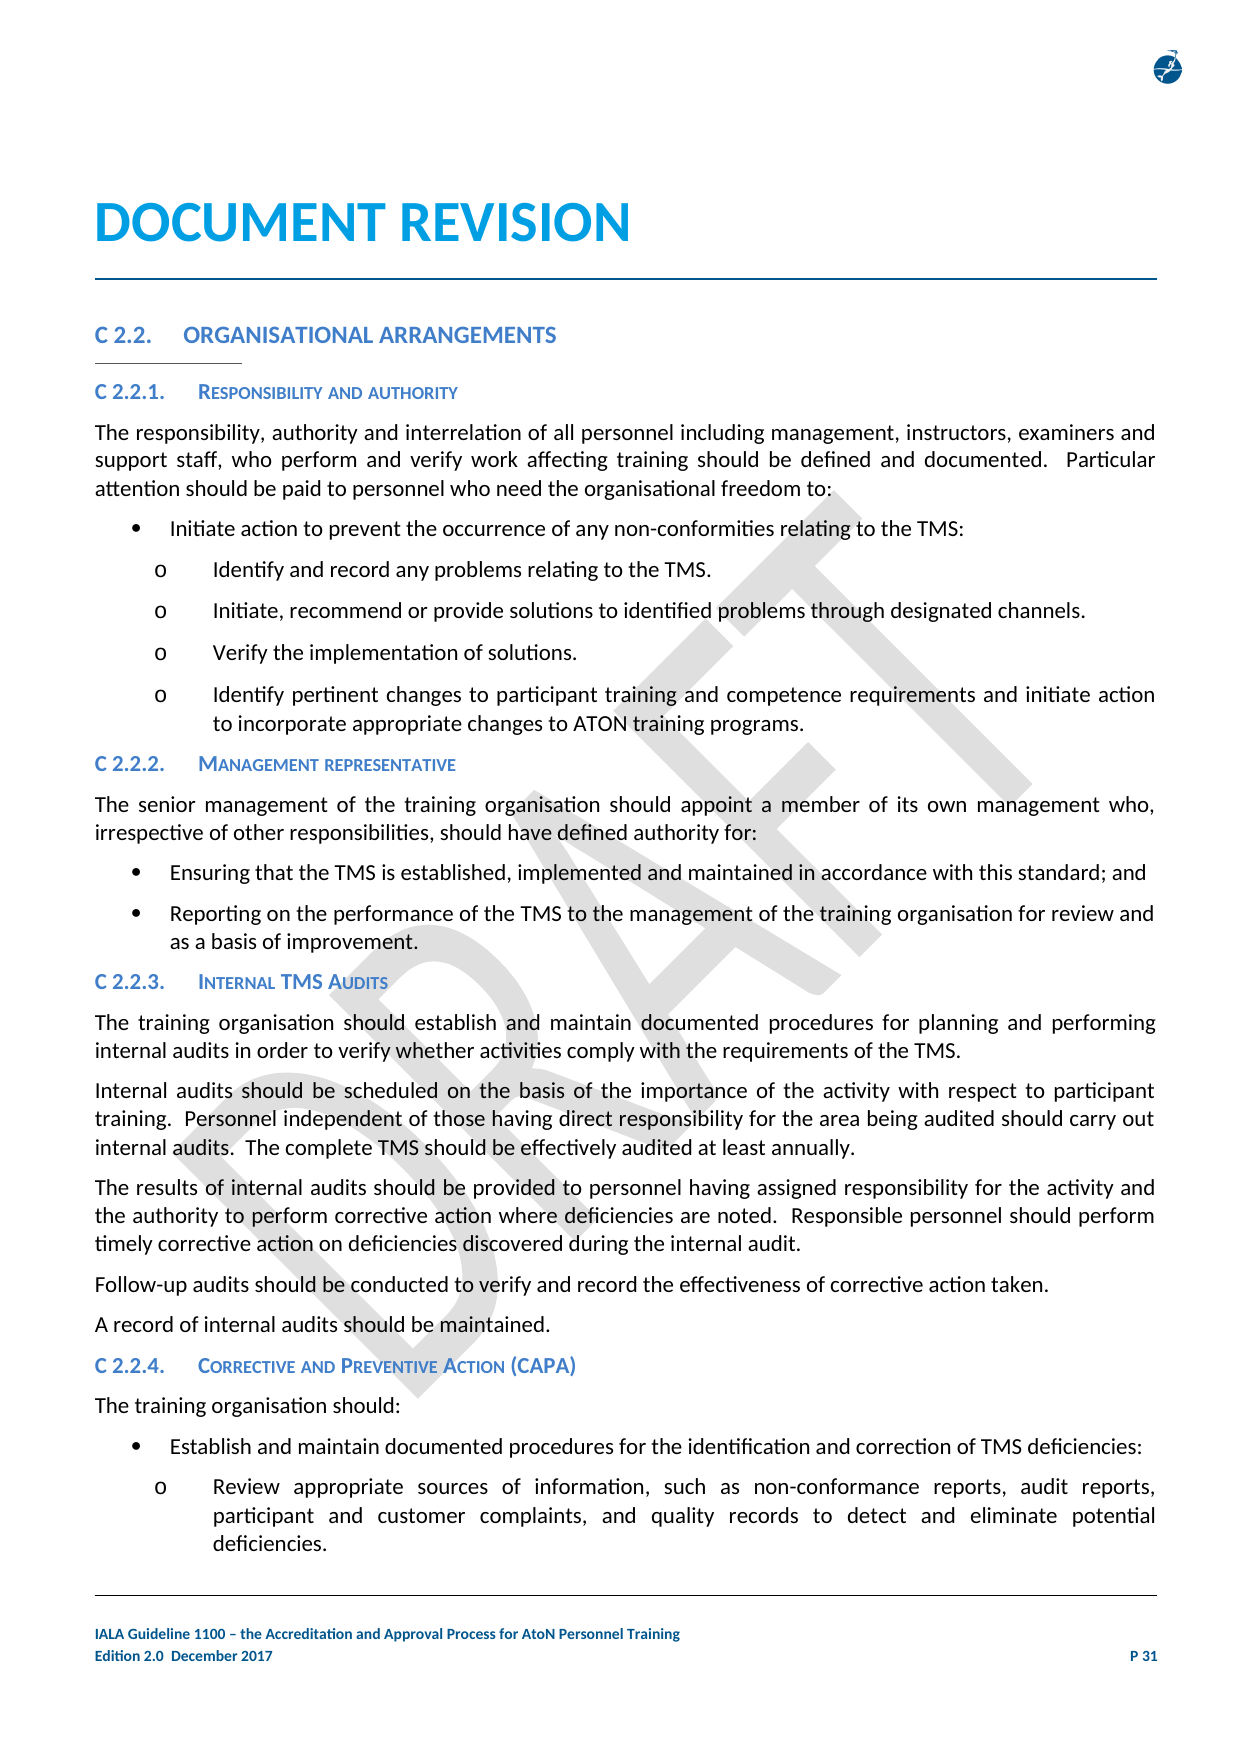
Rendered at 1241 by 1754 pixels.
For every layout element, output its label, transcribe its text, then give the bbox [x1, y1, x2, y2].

list Reporting on the performance of the TMS to the management of the training organisation for review and as a basis of improvement. [132, 899, 1157, 955]
text Internal TMS Audits [94, 967, 1157, 996]
text Internal audits should be scheduled on the basis of the importance of the activity with respect to participant training. Personnel independent of those having direct responsibility for the area being audited should carry out internal audits. The complete TMS should be effectively audited at least annually. [94, 1077, 1157, 1161]
list Establish and maintain documented procedures for the identification and correction of TMS deficiencies: [132, 1432, 1157, 1460]
text Follow-up audits should be conducted to verify and record the effectiveness of corrective action taken. [94, 1270, 1157, 1298]
text The responsibility, authority and interrelation of all personnel including management, instructors, examiners and support staff, who perform and verify work affecting training should be defined and documented. Particular attention should be paid to personnel who need the organisational freedom to: [94, 418, 1157, 502]
list Identify and record any problems relating to the TMS. [153, 555, 1157, 584]
text The training organisation should: [94, 1391, 1157, 1419]
text The senior management of the training organisation should appoint a member of its own management who, irrespective of other responsibilities, should have defined authority for: [94, 790, 1157, 846]
text Responsibility and authority [94, 377, 1157, 405]
text The results of internal audits should be provided to personnel having assigned responsibility for the activity and the authority to perform corrective action where deficiencies are noted. Responsible personnel should perform timely corrective action on deficiencies discovered during the internal audit. [94, 1173, 1157, 1257]
list Initiate, recommend or provide solutions to identified problems through designated channels. [153, 596, 1157, 626]
list Verify the implementation of solutions. [153, 638, 1157, 667]
text Management representative [94, 749, 1157, 777]
list Ensuring that the TMS is established, implemented and maintained in accordance with this standard; and [132, 858, 1157, 886]
text Corrective and Preventive Action (CAPA) [94, 1351, 1157, 1379]
text The training organisation should establish and maintain documented procedures for planning and performing internal audits in order to verify whether activities comply with the requirements of the TMS. [94, 1008, 1157, 1064]
list Review appropriate sources of information, such as non-conformance reports, audit reports, participant and customer complaints, and quality records to detect and eliminate potential deficiencies. [153, 1472, 1157, 1557]
picture [1122, 0, 1241, 119]
list Initiate action to prevent the occurrence of any non-conformities relating to the TMS: [132, 514, 1157, 542]
text A record of internal audits should be maintained. [94, 1310, 1157, 1338]
list Identify pertinent changes to participant training and competence requirements and initiate action to incorporate appropriate changes to ATON training programs. [153, 680, 1157, 737]
text Organisational Arrangements [94, 319, 1157, 350]
